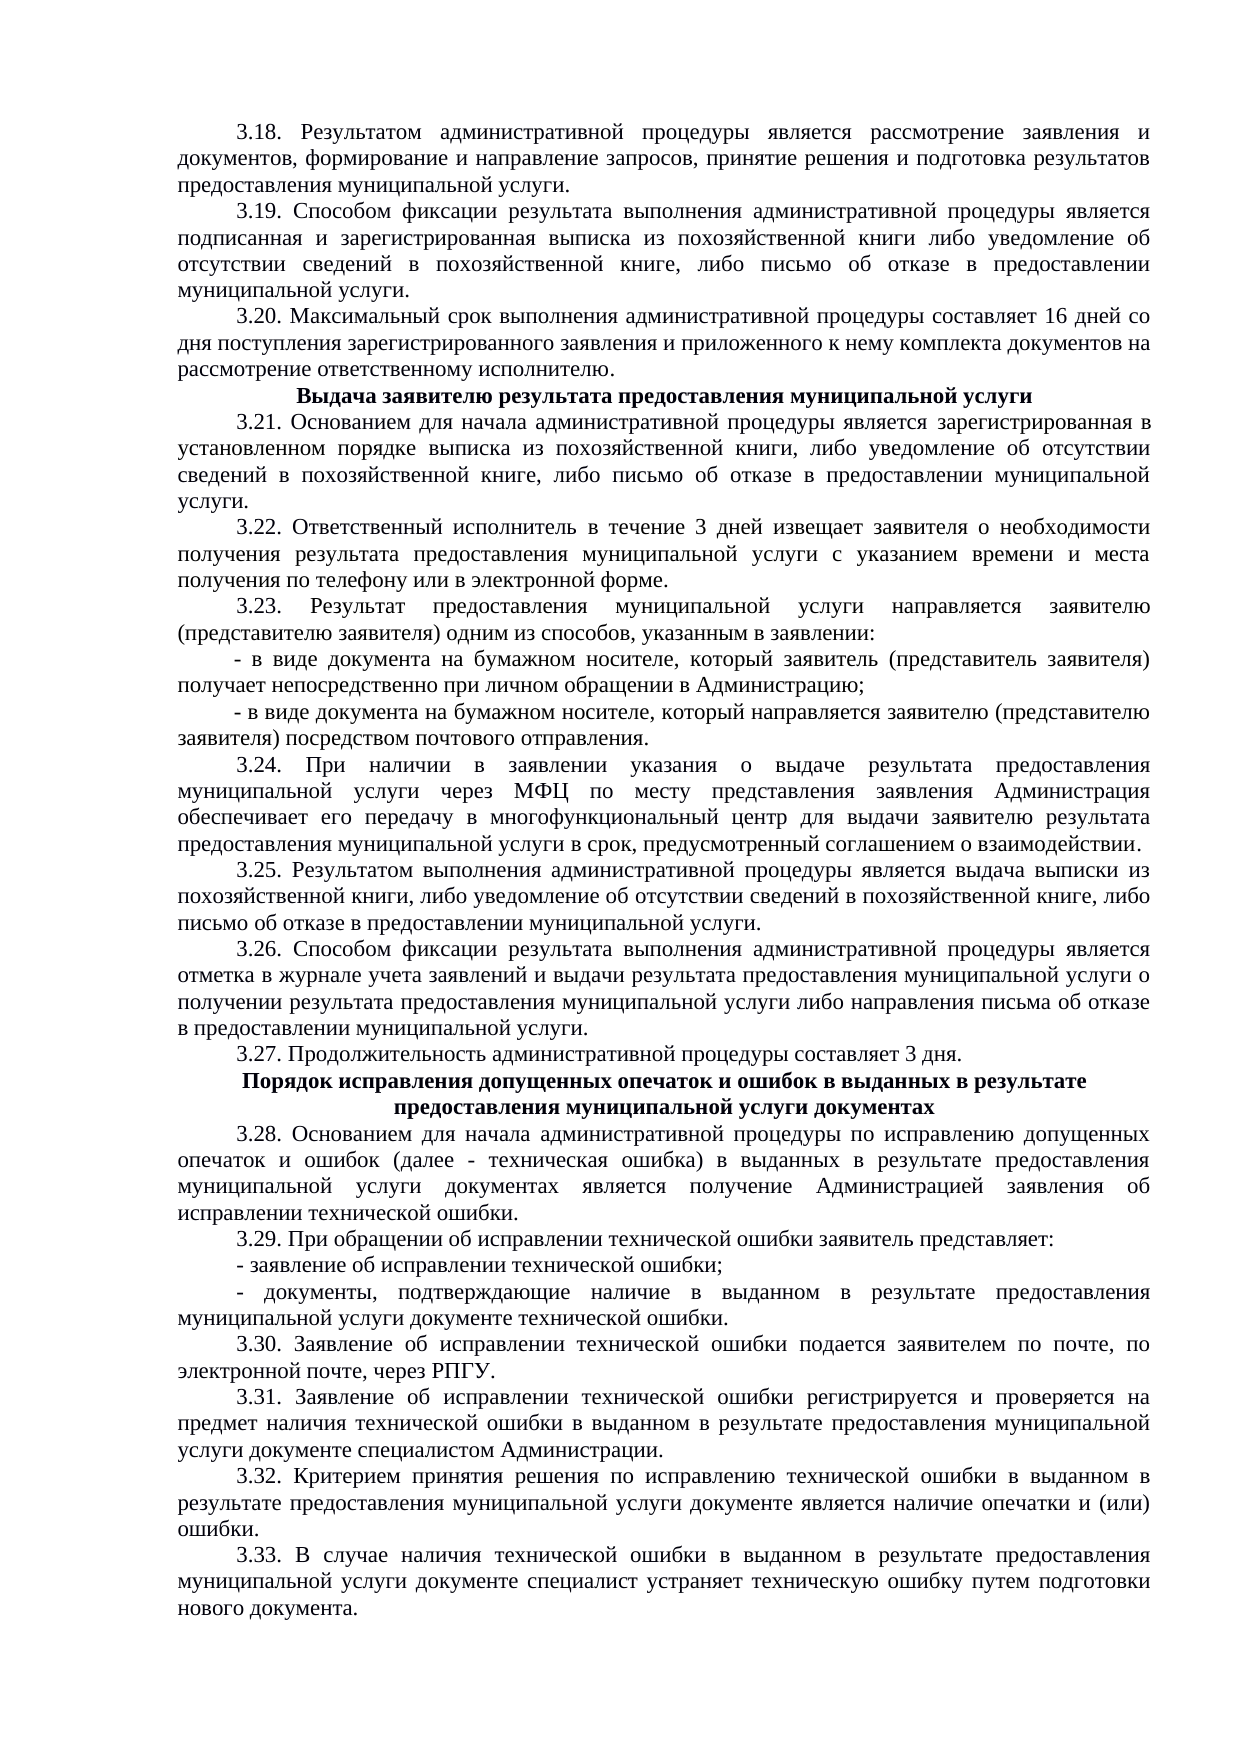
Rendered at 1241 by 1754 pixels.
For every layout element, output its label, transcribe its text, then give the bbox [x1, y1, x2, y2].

text 3.25. Результатом выполнения административной процедуры является выдача выписки из похозяйственной книги, либо уведомление об отсутствии сведений в похозяйственной книге, либо письмо об отказе в предоставлении муниципальной услуги. [177, 856, 1152, 935]
text Выдача заявителю результата предоставления муниципальной услуги [177, 382, 1152, 408]
text 3.23. Результат предоставления муниципальной услуги направляется заявителю (представителю заявителя) одним из способов, указанным в заявлении: [177, 592, 1152, 645]
text 3.28. Основанием для начала административной процедуры по исправлению допущенных опечаток и ошибок (далее - техническая ошибка) в выданных в результате предоставления муниципальной услуги документах является получение Администрацией заявления об исправлении технической ошибки. [177, 1119, 1152, 1225]
text - в виде документа на бумажном носителе, который заявитель (представитель заявителя) получает непосредственно при личном обращении в Администрацию; [177, 645, 1152, 698]
text 3.22. Ответственный исполнитель в течение 3 дней извещает заявителя о необходимости получения результата предоставления муниципальной услуги с указанием времени и места получения по телефону или в электронной форме. [177, 513, 1152, 592]
text 3.29. При обращении об исправлении технической ошибки заявитель представляет: [177, 1225, 1152, 1251]
text 3.20. Максимальный срок выполнения административной процедуры составляет 16 дней со дня поступления зарегистрированного заявления и приложенного к нему комплекта документов на рассмотрение ответственному исполнителю. [177, 303, 1152, 382]
text - заявление об исправлении технической ошибки; [177, 1251, 1152, 1278]
text 3.32. Критерием принятия решения по исправлению технической ошибки в выданном в результате предоставления муниципальной услуги документе является наличие опечатки и (или) ошибки. [177, 1462, 1152, 1541]
text 3.31. Заявление об исправлении технической ошибки регистрируется и проверяется на предмет наличия технической ошибки в выданном в результате предоставления муниципальной услуги документе специалистом Администрации. [177, 1383, 1152, 1462]
text - документы, подтверждающие наличие в выданном в результате предоставления муниципальной услуги документе технической ошибки. [177, 1278, 1152, 1330]
text - в виде документа на бумажном носителе, который направляется заявителю (представителю заявителя) посредством почтового отправления. [177, 698, 1152, 751]
text 3.18. Результатом административной процедуры является рассмотрение заявления и документов, формирование и направление запросов, принятие решения и подготовка результатов предоставления муниципальной услуги. [177, 118, 1152, 197]
text 3.26. Способом фиксации результата выполнения административной процедуры является отметка в журнале учета заявлений и выдачи результата предоставления муниципальной услуги о получении результата предоставления муниципальной услуги либо направления письма об отказе в предоставлении муниципальной услуги. [177, 935, 1152, 1041]
text 3.30. Заявление об исправлении технической ошибки подается заявителем по почте, по электронной почте, через РПГУ. [177, 1330, 1152, 1383]
text 3.24. При наличии в заявлении указания о выдаче результата предоставления муниципальной услуги через МФЦ по месту представления заявления Администрация обеспечивает его передачу в многофункциональный центр для выдачи заявителю результата предоставления муниципальной услуги в срок, предусмотренный соглашением о взаимодействии. [177, 751, 1152, 856]
text Порядок исправления допущенных опечаток и ошибок в выданных в результате предоставления муниципальной услуги документах [177, 1067, 1152, 1119]
text 3.19. Способом фиксации результата выполнения административной процедуры является подписанная и зарегистрированная выписка из похозяйственной книги либо уведомление об отсутствии сведений в похозяйственной книге, либо письмо об отказе в предоставлении муниципальной услуги. [177, 197, 1152, 303]
text 3.27. Продолжительность административной процедуры составляет 3 дня. [177, 1041, 1152, 1067]
text 3.33. В случае наличия технической ошибки в выданном в результате предоставления муниципальной услуги документе специалист устраняет техническую ошибку путем подготовки нового документа. [177, 1541, 1152, 1620]
text 3.21. Основанием для начала административной процедуры является зарегистрированная в установленном порядке выписка из похозяйственной книги, либо уведомление об отсутствии сведений в похозяйственной книге, либо письмо об отказе в предоставлении муниципальной услуги. [177, 408, 1152, 513]
